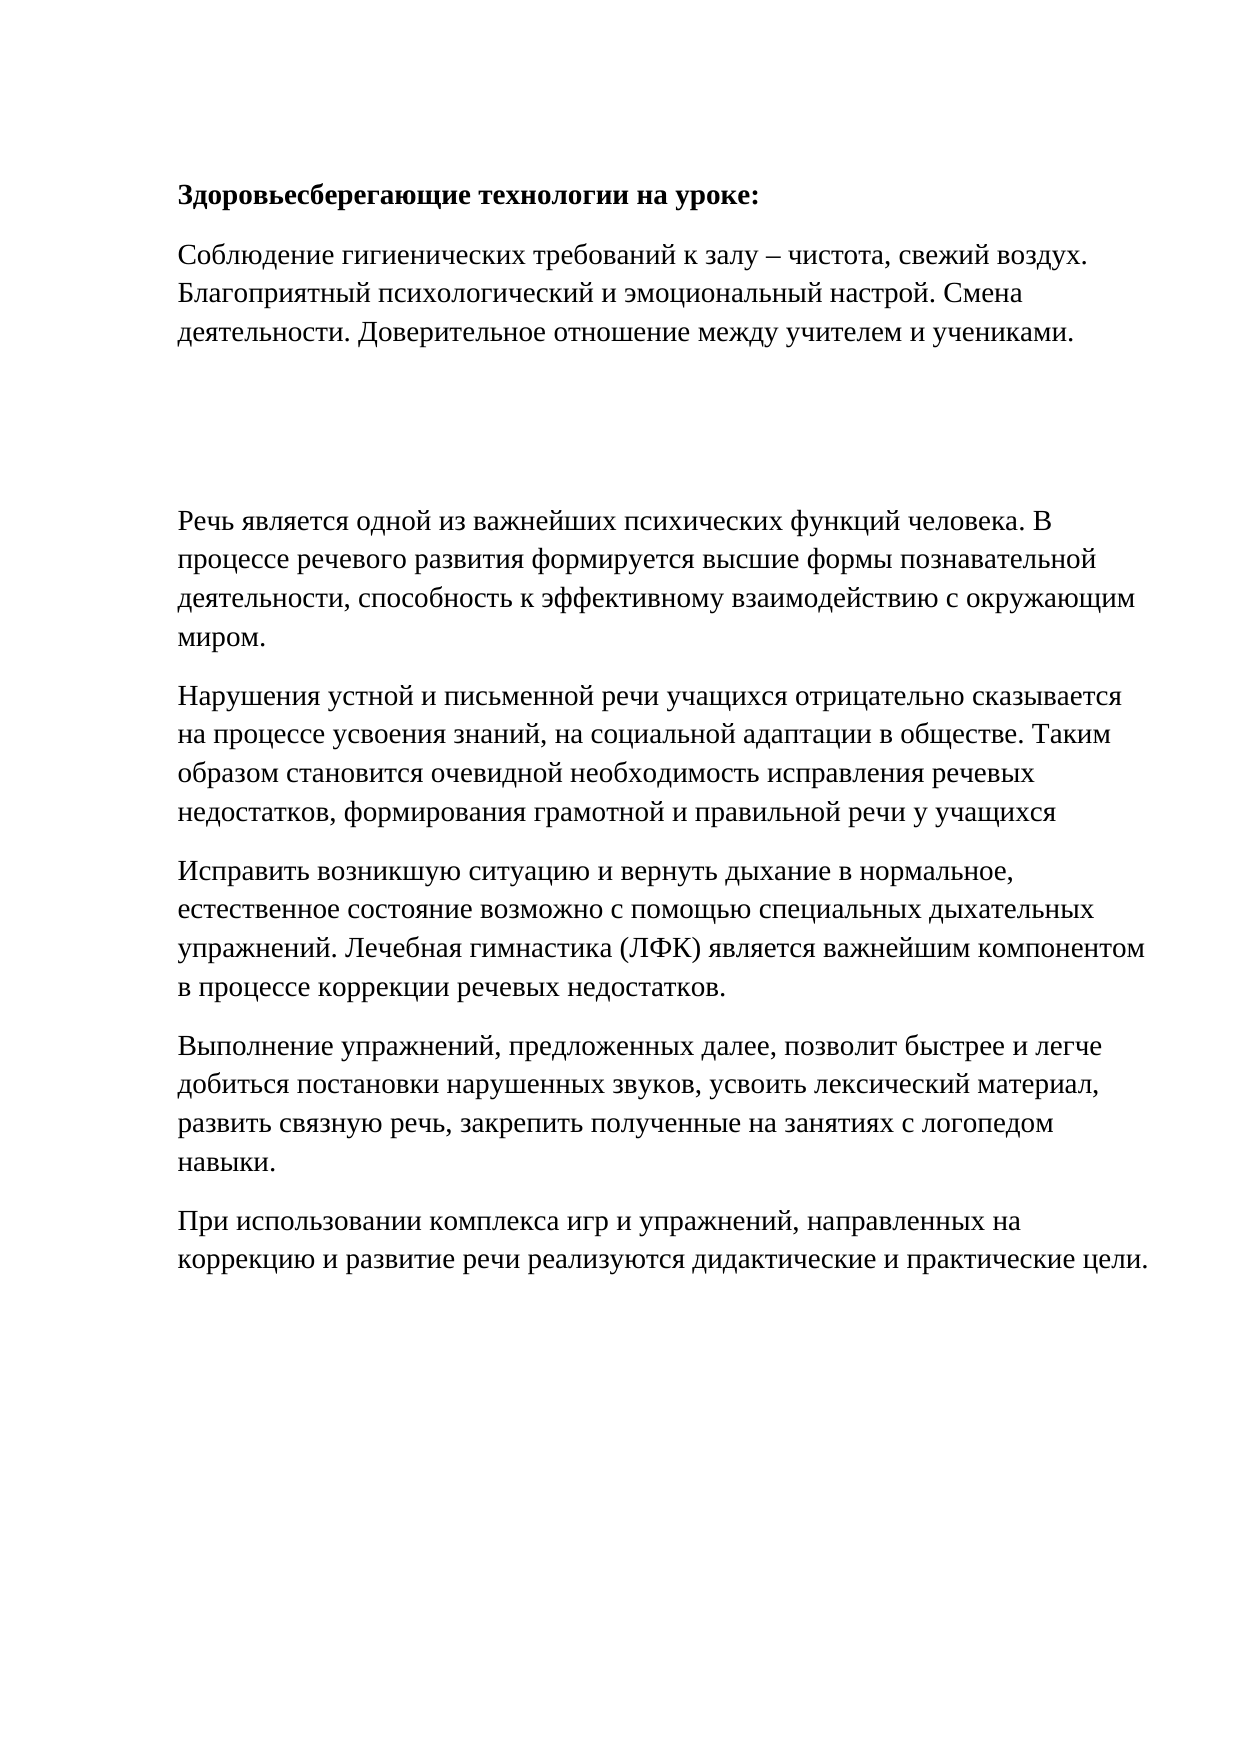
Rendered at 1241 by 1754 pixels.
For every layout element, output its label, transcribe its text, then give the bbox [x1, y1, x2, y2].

text Здоровьесберегающие технологии на уроке: [177, 177, 1152, 211]
text Речь является одной из важнейших психических функций человека. В процессе речевого развития формируется высшие формы познавательной деятельности, способность к эффективному взаимодействию с окружающим миром. [177, 503, 1152, 652]
text Нарушения устной и письменной речи учащихся отрицательно сказывается на процессе усвоения знаний, на социальной адаптации в обществе. Таким образом становится очевидной необходимость исправления речевых недостатков, формирования грамотной и правильной речи у учащихся [177, 678, 1152, 827]
text При использовании комплекса игр и упражнений, направленных на коррекцию и развитие речи реализуются дидактические и практические цели. [177, 1203, 1152, 1275]
text Исправить возникшую ситуацию и вернуть дыхание в нормальное, естественное состояние возможно с помощью специальных дыхательных упражнений. Лечебная гимнастика (ЛФК) является важнейшим компонентом в процессе коррекции речевых недостатков. [177, 853, 1152, 1002]
text Соблюдение гигиенических требований к залу – чистота, свежий воздух. Благоприятный психологический и эмоциональный настрой. Смена деятельности. Доверительное отношение между учителем и учениками. [177, 237, 1152, 347]
text Выполнение упражнений, предложенных далее, позволит быстрее и легче добиться постановки нарушенных звуков, усвоить лексический материал, развить связную речь, закрепить полученные на занятиях с логопедом навыки. [177, 1028, 1152, 1177]
